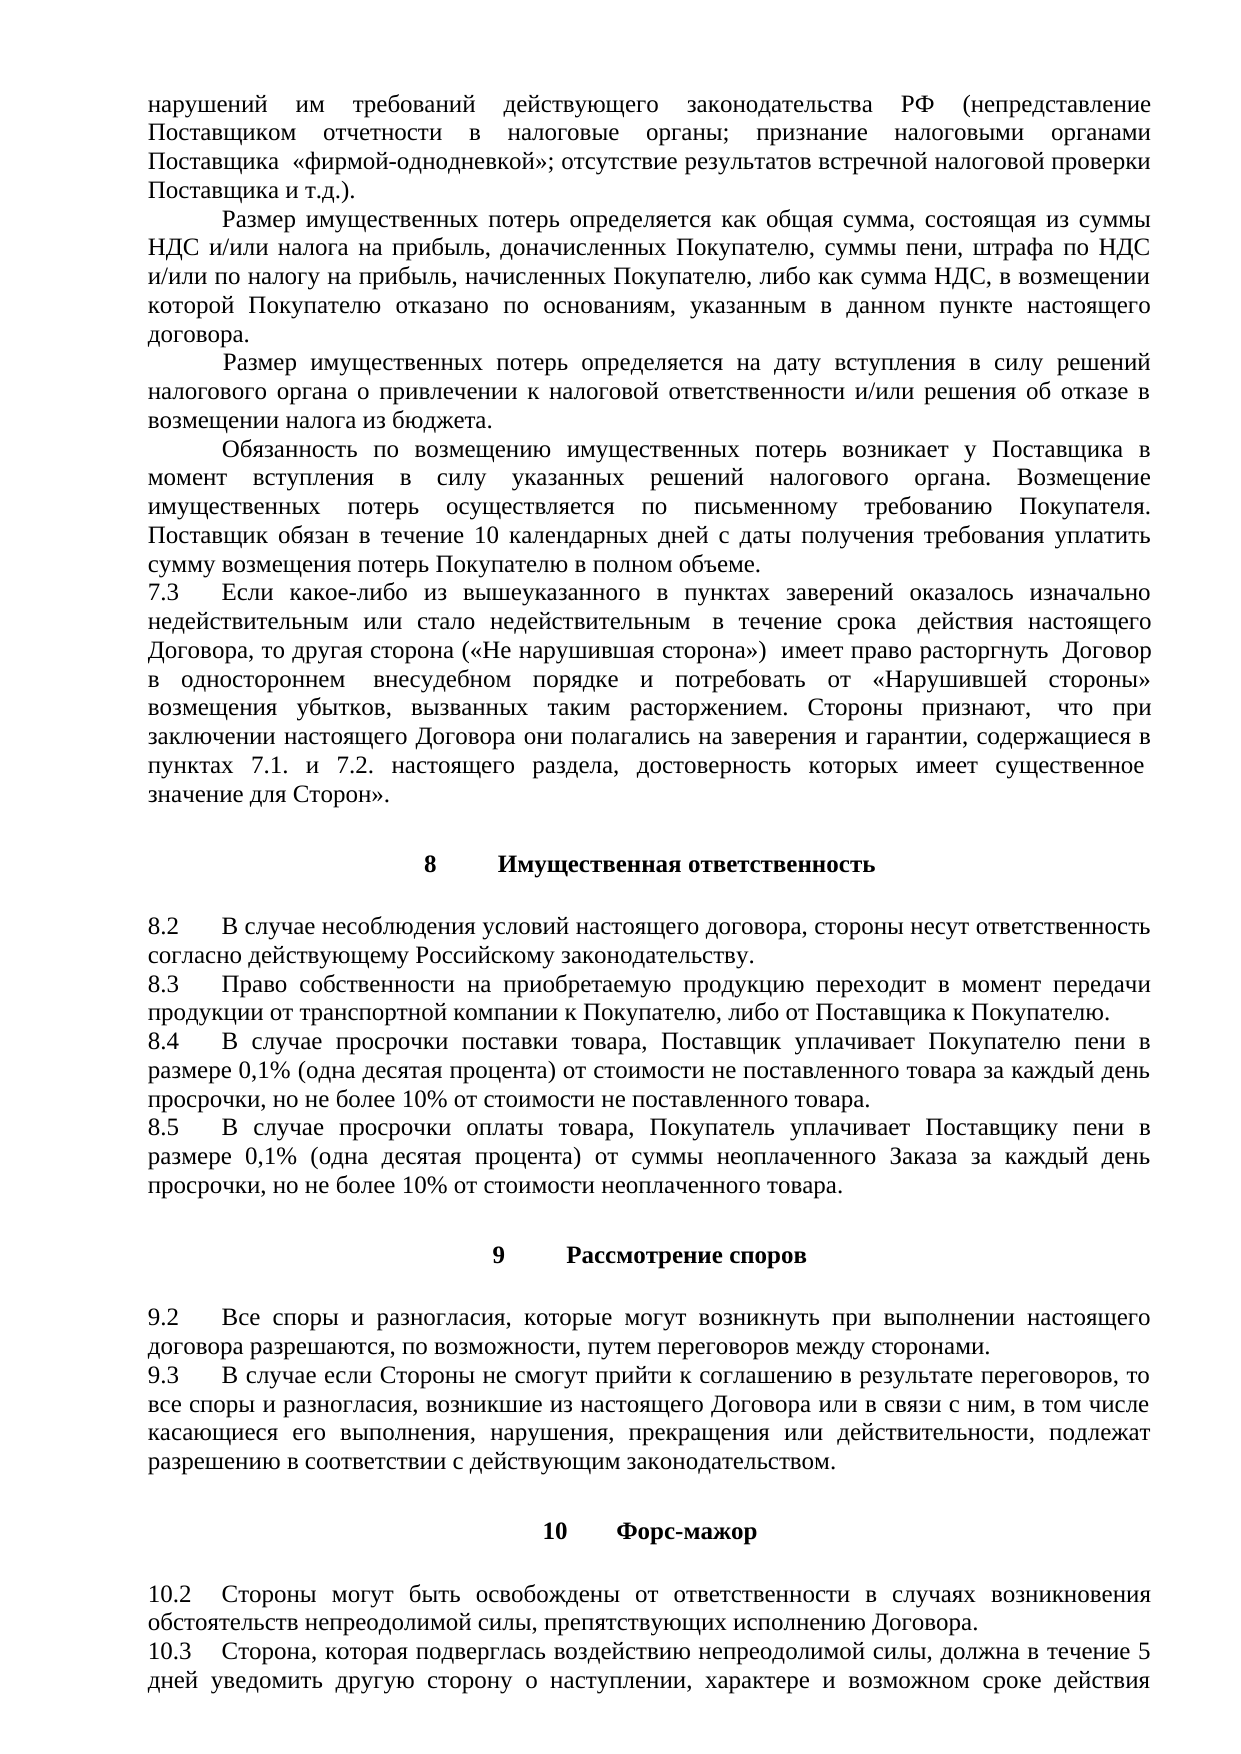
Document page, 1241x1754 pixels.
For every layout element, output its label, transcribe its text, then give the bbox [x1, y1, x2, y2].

text Размер имущественных потерь определяется как общая сумма, состоящая из суммы НДС и/или налога на прибыль, доначисленных Покупателю, суммы пени, штрафа по НДС и/или по налогу на прибыль, начисленных Покупателю, либо как сумма НДС, в возмещении которой Покупателю отказано по основаниям, указанным в данном пункте настоящего договора. [148, 204, 1152, 347]
list Форс-мажор [148, 1516, 1152, 1545]
list Все споры и разногласия, которые могут возникнуть при выполнении настоящего договора разрешаются, по возможности, путем переговоров между сторонами. [148, 1302, 1152, 1360]
list В случае несоблюдения условий настоящего договора, стороны несут ответственность согласно действующему Российскому законодательству. [148, 911, 1152, 969]
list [148, 1636, 1152, 1694]
list Рассмотрение споров [148, 1240, 1152, 1269]
list В случае просрочки оплаты товара, Покупатель уплачивает Поставщику пени в размере 0,1% (одна десятая процента) от суммы неоплаченного Заказа за каждый день просрочки, но не более 10% от стоимости неоплаченного товара. [148, 1112, 1152, 1199]
list Имущественная ответственность [148, 849, 1152, 877]
text Обязанность по возмещению имущественных потерь возникает у Поставщика в момент вступления в силу указанных решений налогового органа. Возмещение имущественных потерь осуществляется по письменному требованию Покупателя. Поставщик обязан в течение 10 календарных дней с даты получения требования уплатить сумму возмещения потерь Покупателю в полном объеме. [148, 434, 1152, 577]
list В случае если Стороны не смогут прийти к соглашению в результате переговоров, то все споры и разногласия, возникшие из настоящего Договора или в связи с ним, в том числе касающиеся его выполнения, нарушения, прекращения или действительности, подлежат разрешению в соответствии с действующим законодательством. [148, 1360, 1152, 1475]
list Стороны могут быть освобождены от ответственности в случаях возникновения обстоятельств непреодолимой силы, препятствующих исполнению Договора. [148, 1579, 1152, 1636]
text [148, 89, 1152, 204]
list Право собственности на приобретаемую продукцию переходит в момент передачи продукции от транспортной компании к Покупателю, либо от Поставщика к Покупателю. [148, 969, 1152, 1026]
text Размер имущественных потерь определяется на дату вступления в силу решений налогового органа о привлечении к налоговой ответственности и/или решения об отказе в возмещении налога из бюджета. [148, 347, 1152, 434]
list В случае просрочки поставки товара, Поставщик уплачивает Покупателю пени в размере 0,1% (одна десятая процента) от стоимости не поставленного товара за каждый день просрочки, но не более 10% от стоимости не поставленного товара. [148, 1026, 1152, 1112]
list Если какое-либо из вышеуказанного в пунктах заверений оказалось изначально недействительным или стало недействительным в течение срока действия настоящего Договора, то другая сторона («Не нарушившая сторона») имеет право расторгнуть Договор в одностороннем внесудебном порядке и потребовать от «Нарушившей стороны» возмещения убытков, вызванных таким расторжением. Стороны признают, что при заключении настоящего Договора они полагались на заверения и гарантии, содержащиеся в пунктах 7.1. и 7.2. настоящего раздела, достоверность которых имеет существенное значение для Сторон». [148, 577, 1152, 807]
